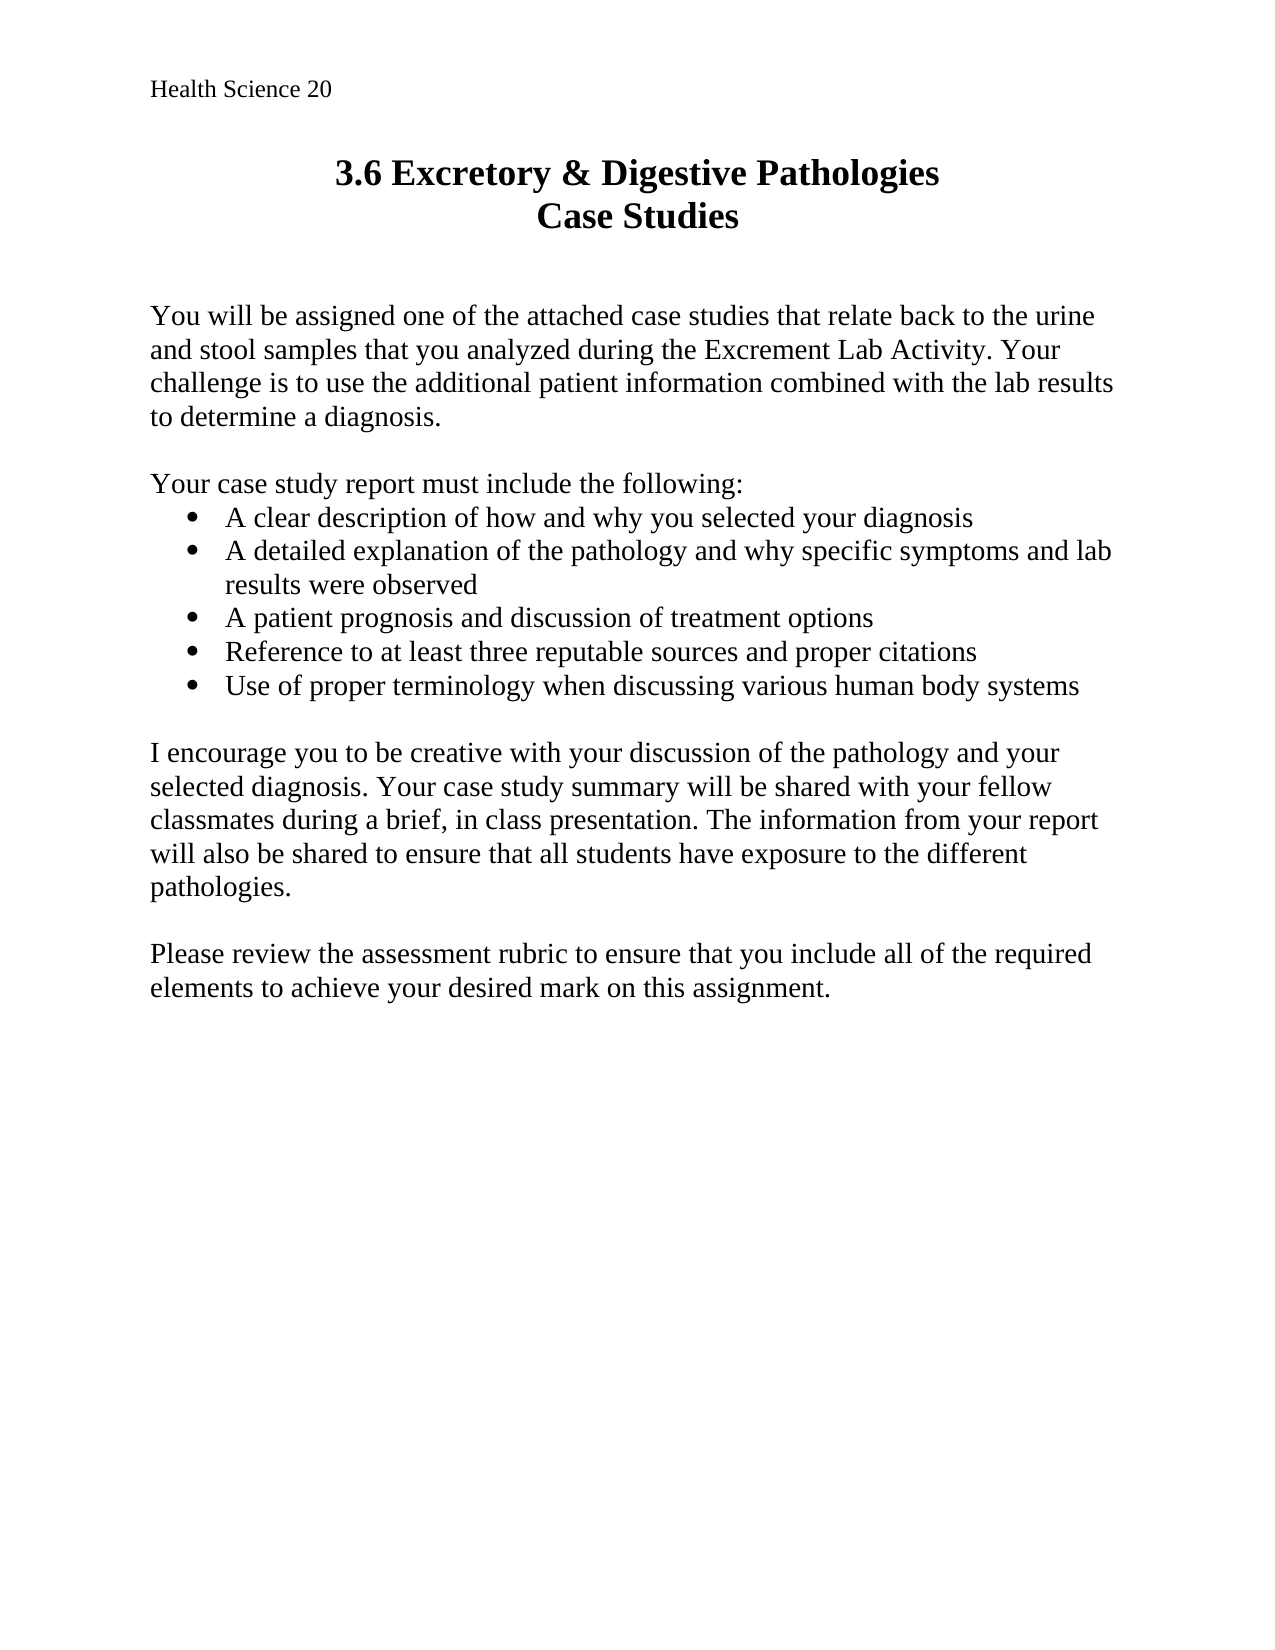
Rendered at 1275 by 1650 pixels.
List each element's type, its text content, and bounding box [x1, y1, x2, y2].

text You will be assigned one of the attached case studies that relate back to the urine and stool samples that you analyzed during the Excrement Lab Activity. Your challenge is to use the additional patient information combined with the lab results to determine a diagnosis. [150, 298, 1125, 433]
list Use of proper terminology when discussing various human body systems [187, 668, 1125, 702]
text Please review the assessment rubric to ensure that you include all of the required elements to achieve your desired mark on this assignment. [150, 936, 1125, 1003]
list A clear description of how and why you selected your diagnosis [187, 500, 1125, 533]
text I encourage you to be creative with your discussion of the pathology and your selected diagnosis. Your case study summary will be shared with your fellow classmates during a brief, in class presentation. The information from your report will also be shared to ensure that all students have exposure to the different pathologies. [150, 735, 1125, 903]
list Reference to at least three reputable sources and proper citations [187, 634, 1125, 668]
list A patient prognosis and discussion of treatment options [187, 601, 1125, 634]
text 3.6 Excretory & Digestive Pathologies [150, 150, 1125, 193]
list A detailed explanation of the pathology and why specific symptoms and lab results were observed [187, 533, 1125, 601]
text Your case study report must include the following: [150, 466, 1125, 500]
text Case Studies [150, 193, 1125, 236]
